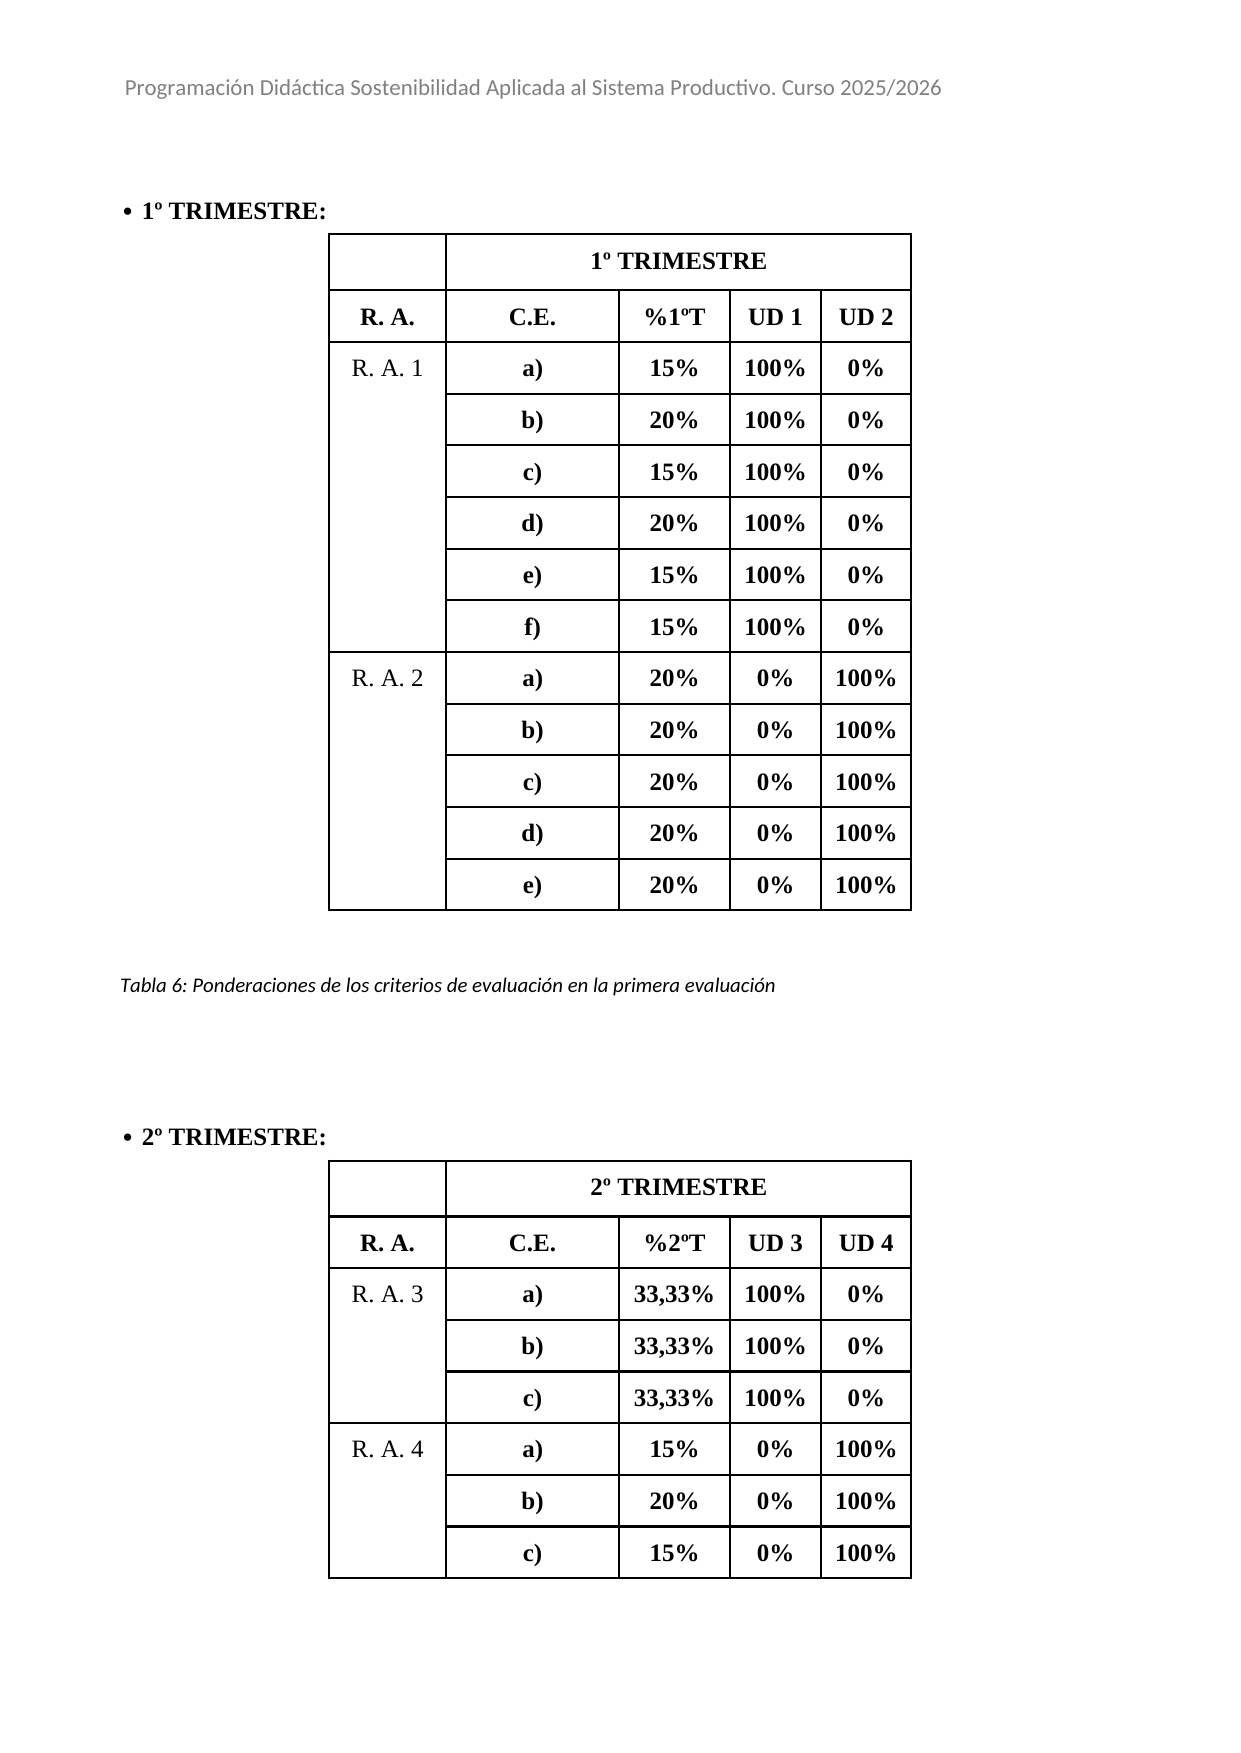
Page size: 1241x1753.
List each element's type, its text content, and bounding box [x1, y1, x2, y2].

table_cell b) [447, 1321, 618, 1370]
table_cell 20% [620, 705, 729, 754]
table_cell 100% [731, 550, 820, 599]
table_cell 100% [822, 756, 910, 806]
table_cell 15% [620, 601, 729, 651]
table_cell 20% [620, 808, 729, 858]
table_cell 0% [822, 550, 910, 599]
table_cell b) [447, 705, 618, 754]
table_cell UD 3 [731, 1218, 820, 1267]
table_cell 33,33% [620, 1269, 729, 1319]
table_cell R. A. [330, 291, 445, 341]
table_cell 20% [620, 1476, 729, 1525]
table_cell 0% [731, 808, 820, 858]
table_cell c) [447, 1373, 618, 1422]
table_cell d) [447, 498, 618, 548]
table_cell 100% [731, 1269, 820, 1319]
table_cell 100% [822, 1424, 910, 1474]
table_cell b) [447, 395, 618, 444]
table_cell a) [447, 1424, 618, 1474]
table_cell 0% [731, 756, 820, 806]
table_cell 100% [822, 1528, 910, 1577]
table_cell UD 2 [822, 291, 910, 341]
table_cell 20% [620, 756, 729, 806]
table_cell R. A. 1 [330, 343, 445, 651]
table_cell 15% [620, 1424, 729, 1474]
table_cell C.E. [447, 291, 618, 341]
table_cell 0% [822, 601, 910, 651]
table_header 1º TRIMESTRE [447, 235, 910, 289]
table_cell 0% [731, 1528, 820, 1577]
table_cell a) [447, 343, 618, 393]
table_cell R. A. 4 [330, 1424, 445, 1577]
table_cell C.E. [447, 1218, 618, 1267]
table_cell c) [447, 756, 618, 806]
table_cell 100% [731, 601, 820, 651]
text ∙ 1º TRIMESTRE: [119, 182, 1166, 233]
table_cell 33,33% [620, 1373, 729, 1422]
table_cell R. A. [330, 1218, 445, 1267]
table_cell 33,33% [620, 1321, 729, 1370]
text Tabla 6: Ponderaciones de los criterios de evaluación en la primera evaluación [120, 972, 1166, 997]
table_cell 0% [822, 446, 910, 496]
table_cell 100% [731, 1373, 820, 1422]
table_cell UD 4 [822, 1218, 910, 1267]
table_cell 100% [822, 1476, 910, 1525]
table_cell 0% [822, 343, 910, 393]
table_header [330, 235, 445, 289]
table_cell 0% [731, 705, 820, 754]
table_cell 100% [731, 446, 820, 496]
table_cell f) [447, 601, 618, 651]
table_cell R. A. 3 [330, 1269, 445, 1422]
table_cell 15% [620, 1528, 729, 1577]
table_cell 0% [731, 860, 820, 909]
table_cell 15% [620, 343, 729, 393]
table_cell %2ºT [620, 1218, 729, 1267]
text Programación Didáctica Sostenibilidad Aplicada al Sistema Productivo. Curso 2025/2026 [124, 73, 1166, 101]
table_cell 0% [731, 653, 820, 703]
table_cell a) [447, 653, 618, 703]
table_cell 100% [822, 808, 910, 858]
table_cell 100% [822, 860, 910, 909]
table_cell R. A. 2 [330, 653, 445, 909]
table_cell 0% [822, 1321, 910, 1370]
table_cell 100% [731, 1321, 820, 1370]
table_cell UD 1 [731, 291, 820, 341]
table_cell 0% [822, 1269, 910, 1319]
table_cell 100% [822, 705, 910, 754]
table_cell 0% [731, 1476, 820, 1525]
table_cell 20% [620, 395, 729, 444]
table_cell b) [447, 1476, 618, 1525]
table_cell 100% [822, 653, 910, 703]
text ∙ 2º TRIMESTRE: [119, 1108, 1166, 1159]
table_cell a) [447, 1269, 618, 1319]
table_cell e) [447, 860, 618, 909]
table_header [330, 1162, 445, 1215]
table_cell c) [447, 1528, 618, 1577]
table_header 2º TRIMESTRE [447, 1162, 910, 1215]
table_cell 20% [620, 860, 729, 909]
table_cell 0% [731, 1424, 820, 1474]
table_cell c) [447, 446, 618, 496]
table_cell 0% [822, 395, 910, 444]
table_cell 0% [822, 1373, 910, 1422]
table_cell 100% [731, 343, 820, 393]
table_cell d) [447, 808, 618, 858]
table_cell 15% [620, 550, 729, 599]
table_cell 20% [620, 498, 729, 548]
table_cell 0% [822, 498, 910, 548]
table_cell e) [447, 550, 618, 599]
table_cell 100% [731, 498, 820, 548]
table_cell %1ºT [620, 291, 729, 341]
table_cell 100% [731, 395, 820, 444]
table_cell 20% [620, 653, 729, 703]
table_cell 15% [620, 446, 729, 496]
